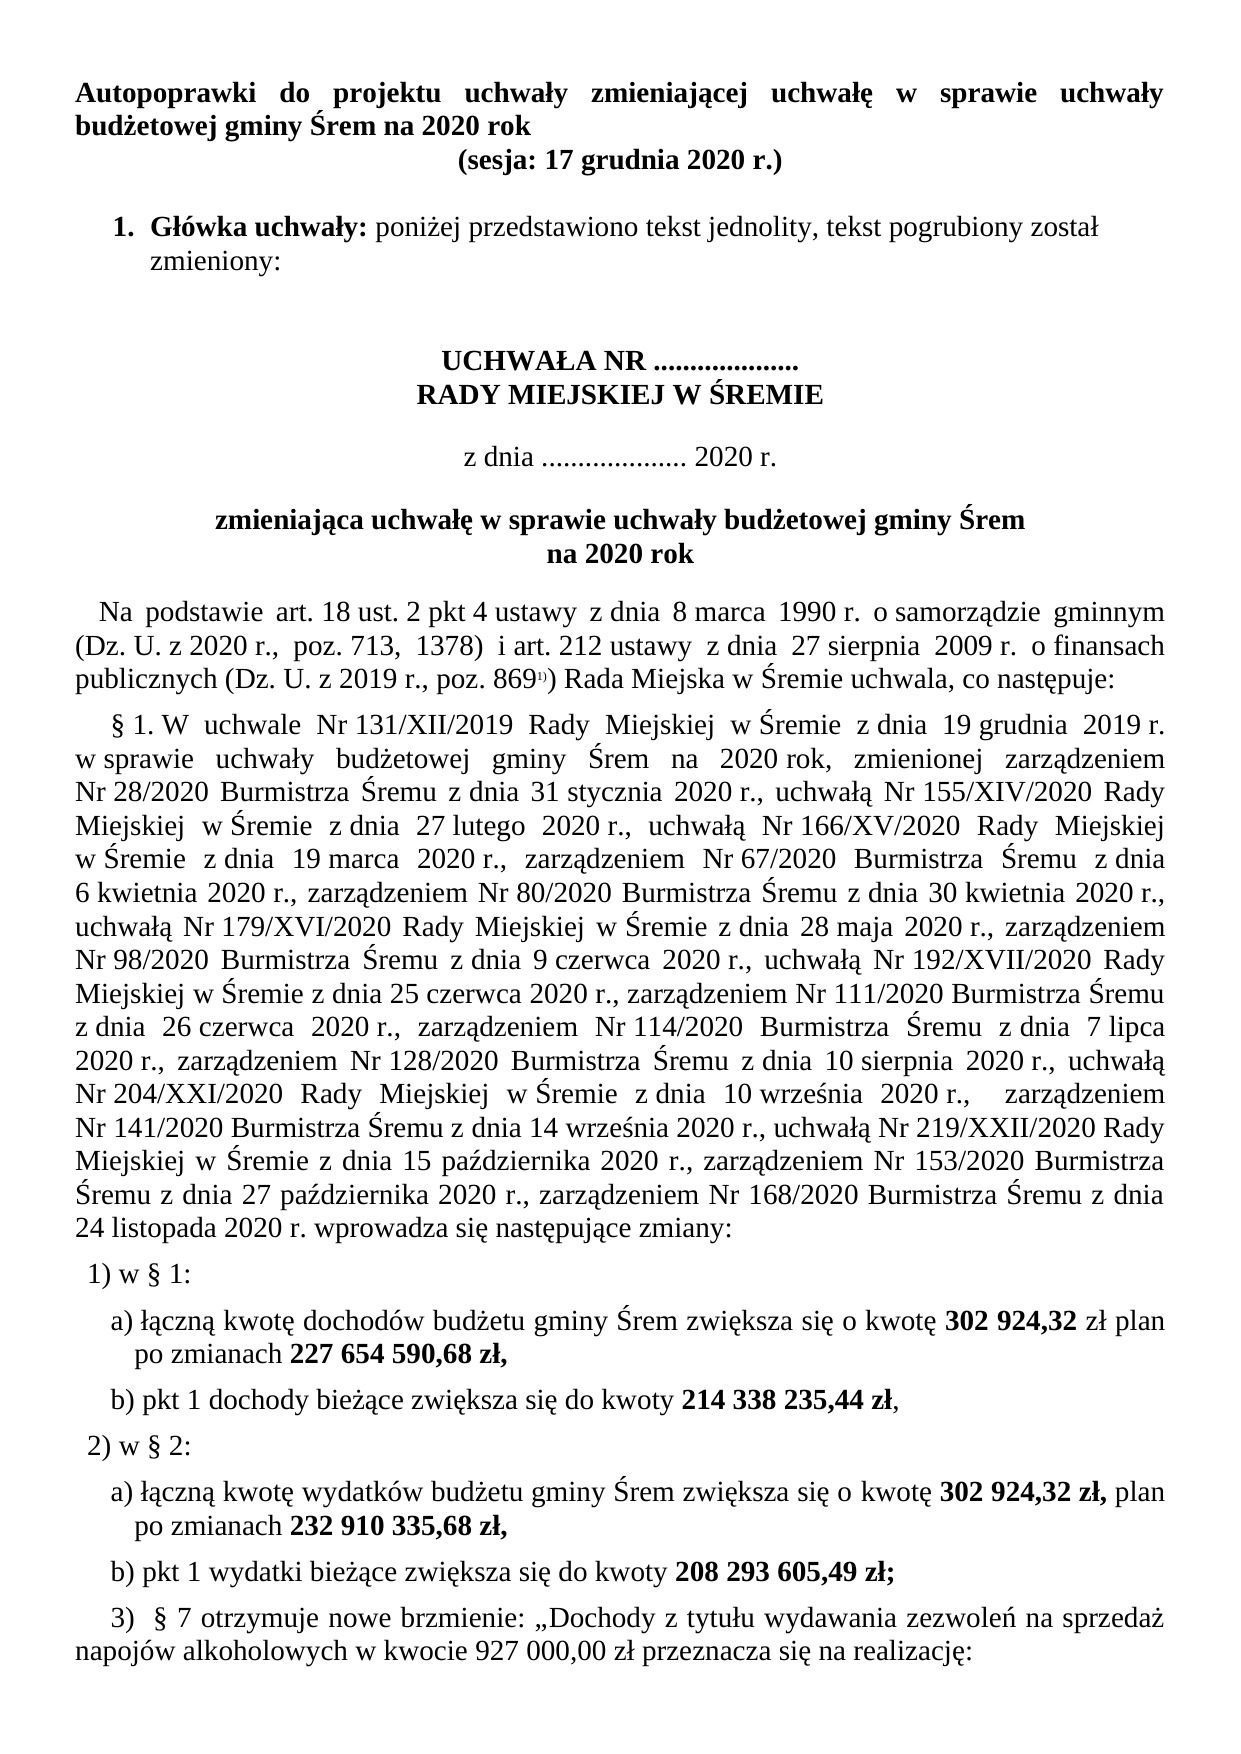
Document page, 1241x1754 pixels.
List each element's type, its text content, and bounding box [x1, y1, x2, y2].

text (sesja: 17 grudnia 2020 r.) [75, 142, 1165, 176]
list Główka uchwały: poniżej przedstawiono tekst jednolity, tekst pogrubiony został zmieniony: [112, 209, 1165, 276]
text b) pkt 1 wydatki bieżące zwiększa się do kwoty 208 293 605,49 zł; [110, 1554, 1165, 1587]
text 3) § 7 otrzymuje nowe brzmienie: „Dochody z tytułu wydawania zezwoleń na sprzedaż napojów alkoholowych w kwocie 927 000,00 zł przeznacza się na realizację: [75, 1600, 1165, 1667]
text b) pkt 1 dochody bieżące zwiększa się do kwoty 214 338 235,44 zł, [110, 1382, 1165, 1416]
text zmieniająca uchwałę w sprawie uchwały budżetowej gminy Śrem na 2020 rok [75, 502, 1165, 569]
text a) łączną kwotę dochodów budżetu gminy Śrem zwiększa się o kwotę 302 924,32 zł plan po zmianach 227 654 590,68 zł, [110, 1303, 1165, 1370]
text a) łączną kwotę wydatków budżetu gminy Śrem zwiększa się o kwotę 302 924,32 zł, plan po zmianach 232 910 335,68 zł, [110, 1474, 1165, 1541]
text Autopoprawki do projektu uchwały zmieniającej uchwałę w sprawie uchwały budżetowej gminy Śrem na 2020 rok [75, 75, 1165, 142]
text 1) w § 1: [87, 1257, 1165, 1290]
text Na podstawie art. 18 ust. 2 pkt 4 ustawy z dnia 8 marca 1990 r. o samorządzie gminnym (Dz. U. z 2020 r., poz. 713, 1378) i art. 212 ustawy z dnia 27 sierpnia 2009 r. o finansach publicznych (Dz. U. z 2019 r., poz. 8691)) Rada Miejska w Śremie uchwala, co następuje: [75, 594, 1165, 695]
text z dnia .................... 2020 r. [75, 439, 1165, 473]
text § 1. W uchwale Nr 131/XII/2019 Rady Miejskiej w Śremie z dnia 19 grudnia 2019 r. w sprawie uchwały budżetowej gminy Śrem na 2020 rok, zmienionej zarządzeniem Nr 28/2020 Burmistrza Śremu z dnia 31 stycznia 2020 r., uchwałą Nr 155/XIV/2020 Rady Miejskiej w Śremie z dnia 27 lutego 2020 r., uchwałą Nr 166/XV/2020 Rady Miejskiej w Śremie z dnia 19 marca 2020 r., zarządzeniem Nr 67/2020 Burmistrza Śremu z dnia 6 kwietnia 2020 r., zarządzeniem Nr 80/2020 Burmistrza Śremu z dnia 30 kwietnia 2020 r., uchwałą Nr 179/XVI/2020 Rady Miejskiej w Śremie z dnia 28 maja 2020 r., zarządzeniem Nr 98/2020 Burmistrza Śremu z dnia 9 czerwca 2020 r., uchwałą Nr 192/XVII/2020 Rady Miejskiej w Śremie z dnia 25 czerwca 2020 r., zarządzeniem Nr 111/2020 Burmistrza Śremu z dnia 26 czerwca 2020 r., zarządzeniem Nr 114/2020 Burmistrza Śremu z dnia 7 lipca 2020 r., zarządzeniem Nr 128/2020 Burmistrza Śremu z dnia 10 sierpnia 2020 r., uchwałą Nr 204/XXI/2020 Rady Miejskiej w Śremie z dnia 10 września 2020 r., zarządzeniem Nr 141/2020 Burmistrza Śremu z dnia 14 września 2020 r., uchwałą Nr 219/XXII/2020 Rady Miejskiej w Śremie z dnia 15 października 2020 r., zarządzeniem Nr 153/2020 Burmistrza Śremu z dnia 27 października 2020 r., zarządzeniem Nr 168/2020 Burmistrza Śremu z dnia 24 listopada 2020 r. wprowadza się następujące zmiany: [75, 707, 1165, 1244]
text Uchwała Nr .................... Rady Miejskiej w Śremie [75, 343, 1165, 410]
text 2) w § 2: [87, 1428, 1165, 1462]
